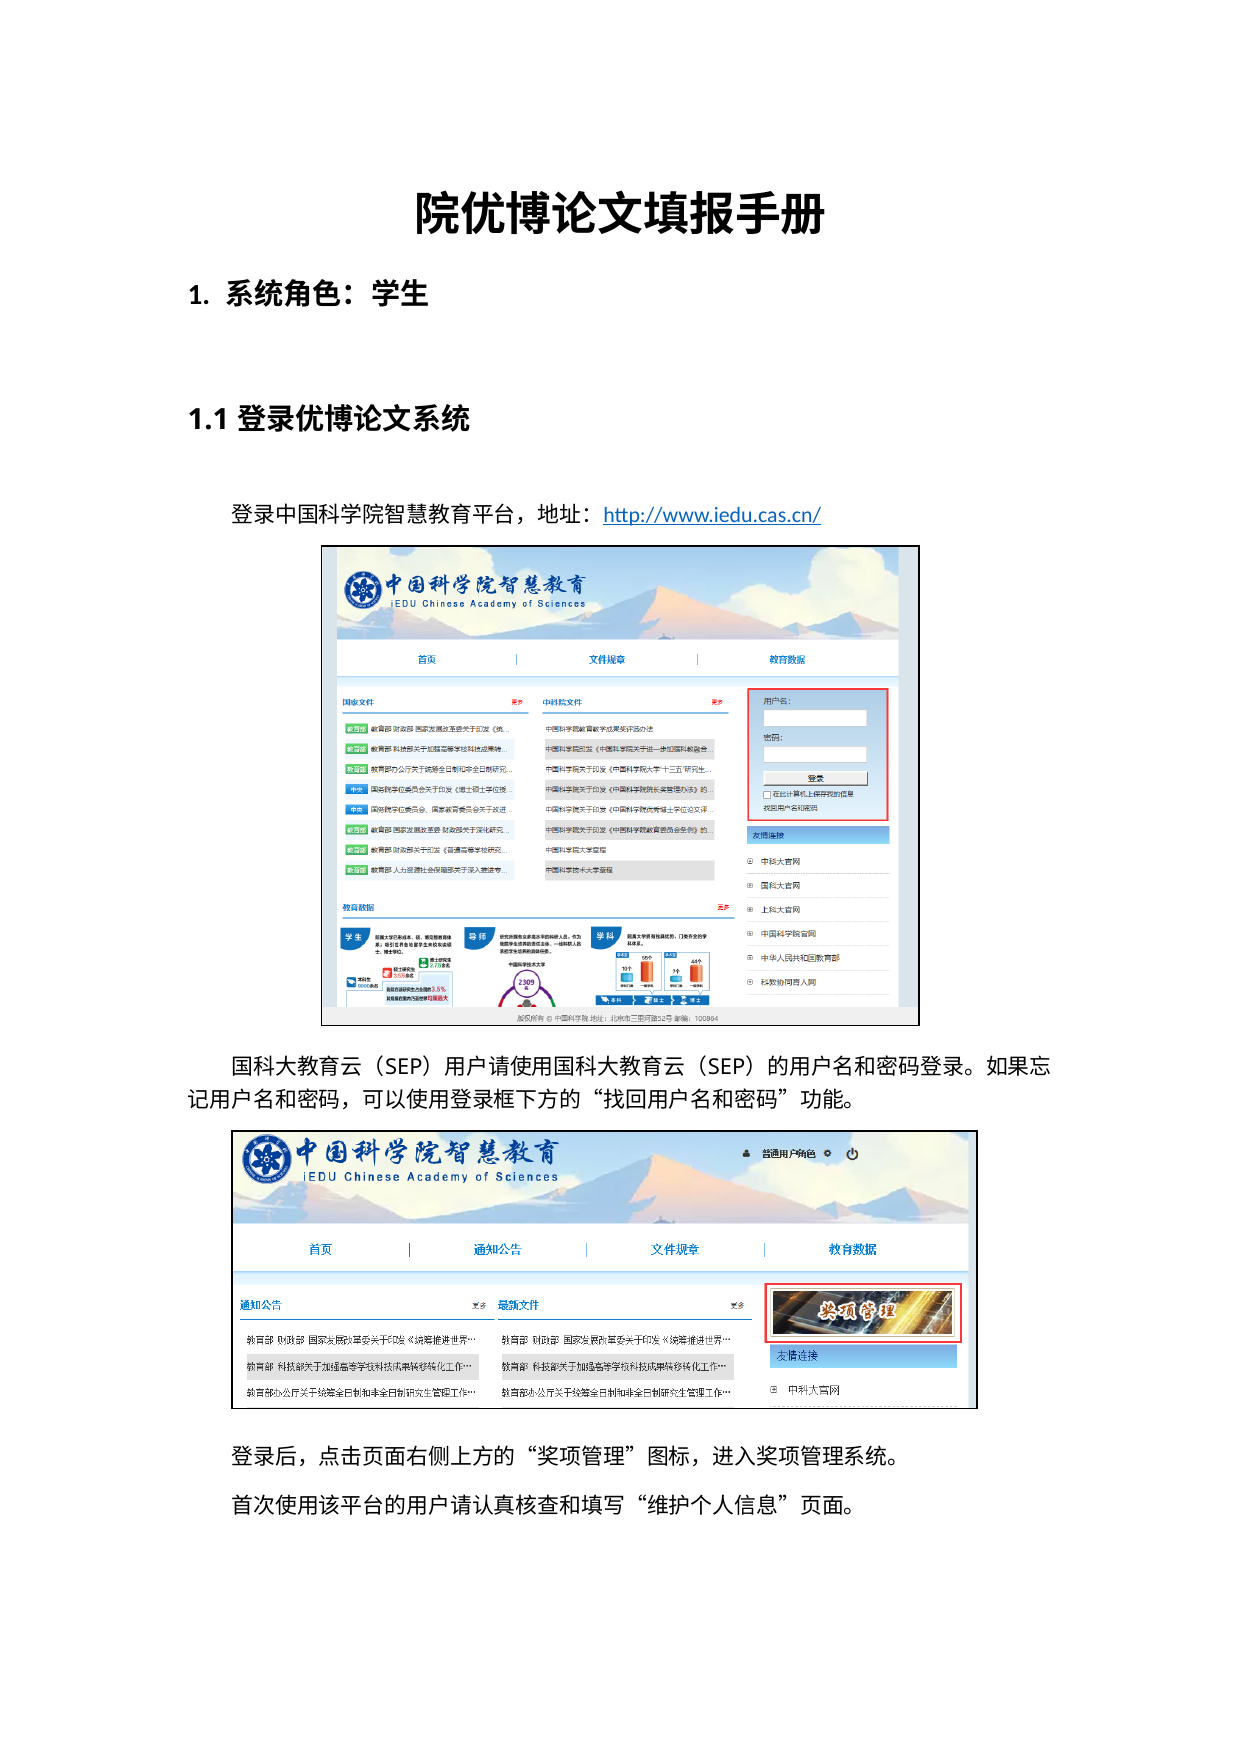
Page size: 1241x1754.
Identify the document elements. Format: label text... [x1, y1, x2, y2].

picture [233, 1132, 976, 1408]
subtitle 1.1 登录优博论文系统 [187, 384, 1053, 449]
list 国科大教育云（SEP）用户请使用国科大教育云（SEP）的用户名和密码登录。如果忘记用户名和密码，可以使用登录框下方的“找回用户名和密码”功能。 [187, 1049, 1053, 1114]
text 院优博论文填报手册 [187, 162, 1053, 259]
text 登录中国科学院智慧教育平台，地址：http://www.iedu.cas.cn/ [187, 496, 1053, 529]
picture [322, 547, 918, 1025]
list 首次使用该平台的用户请认真核查和填写“维护个人信息”页面。 [187, 1487, 1053, 1520]
list 登录后，点击页面右侧上方的“奖项管理”图标，进入奖项管理系统。 [187, 1439, 1053, 1471]
subtitle 系统角色：学生 [187, 259, 1053, 324]
